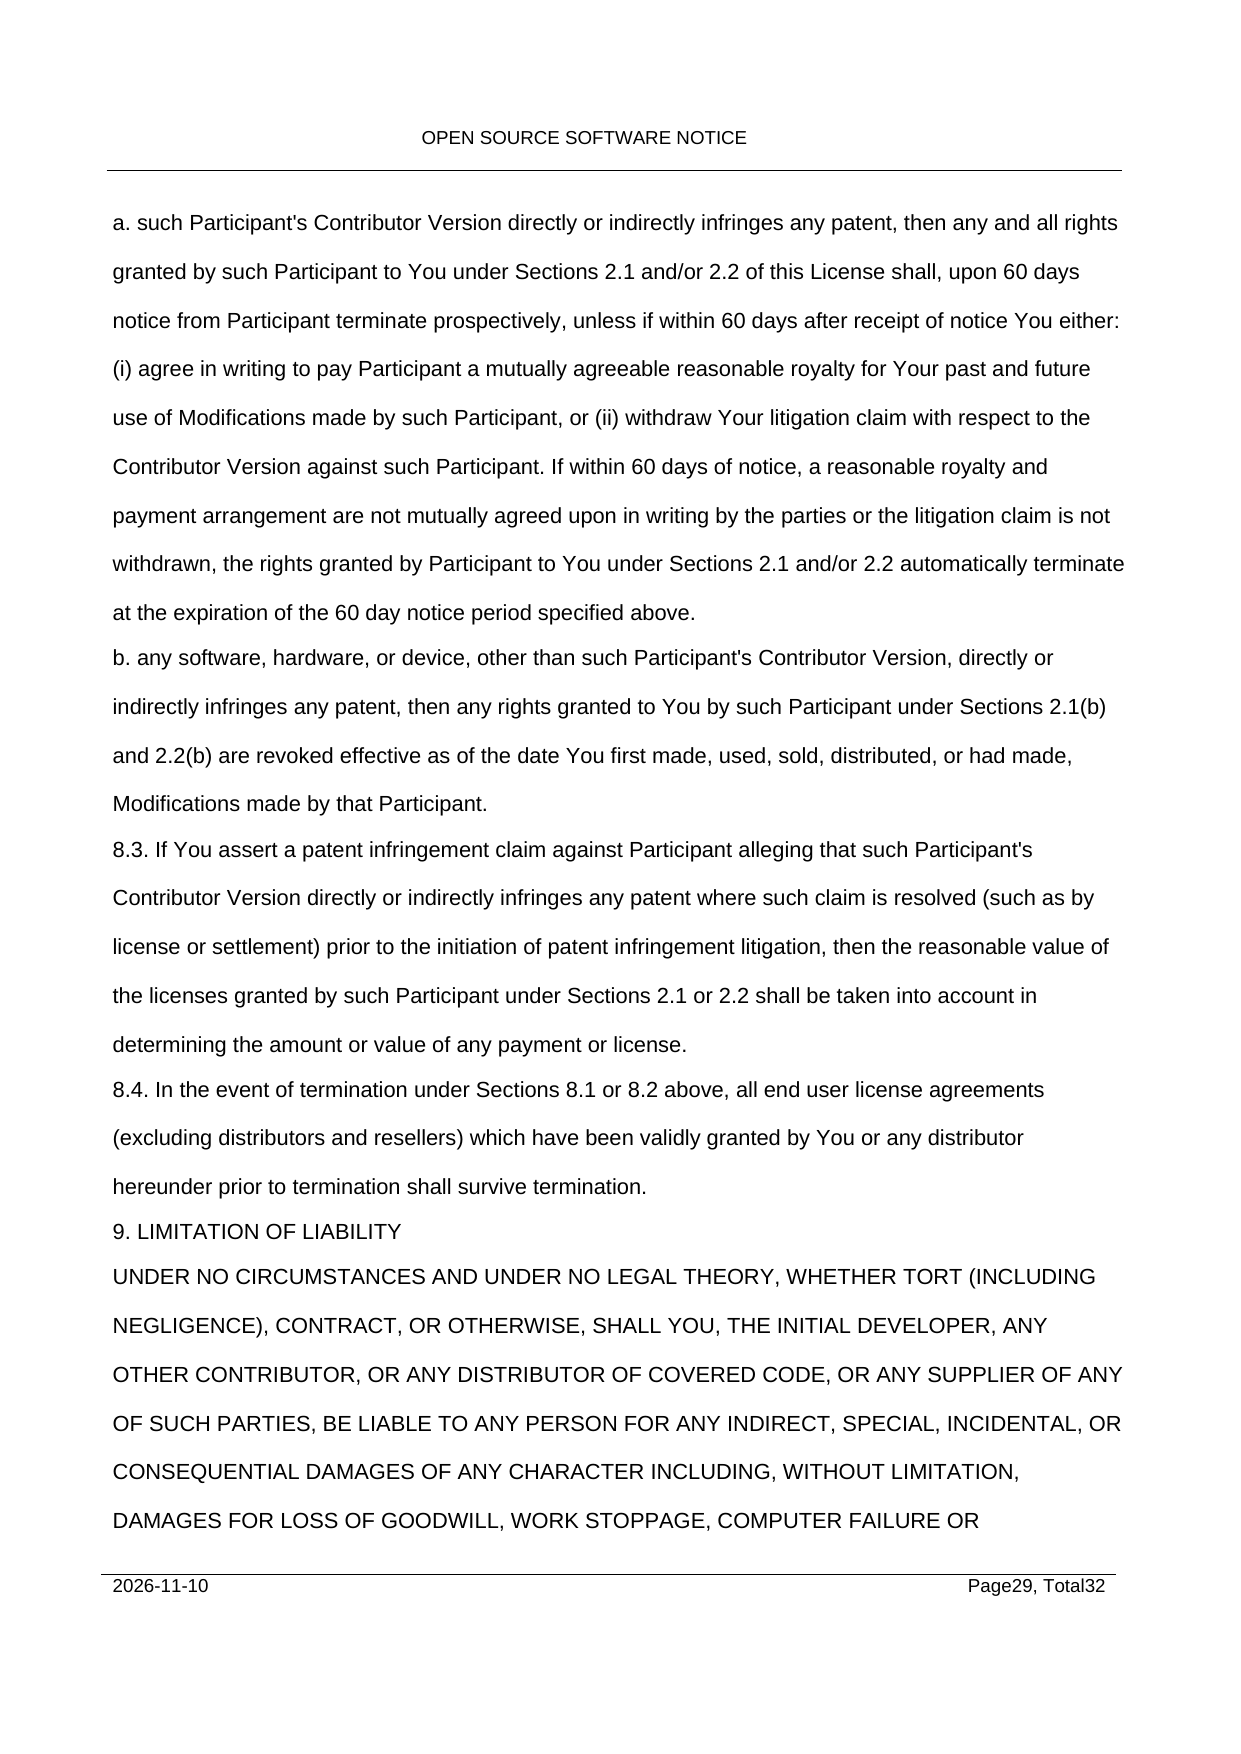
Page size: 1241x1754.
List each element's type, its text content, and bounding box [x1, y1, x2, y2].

text 9. LIMITATION OF LIABILITY [112, 1216, 1128, 1248]
text a. such Participant's Contributor Version directly or indirectly infringes any patent, then any and all rights granted by such Participant to You under Sections 2.1 and/or 2.2 of this License shall, upon 60 days notice from Participant terminate prospectively, unless if within 60 days after receipt of notice You either: (i) agree in writing to pay Participant a mutually agreeable reasonable royalty for Your past and future use of Modifications made by such Participant, or (ii) withdraw Your litigation claim with respect to the Contributor Version against such Participant. If within 60 days of notice, a reasonable royalty and payment arrangement are not mutually agreed upon in writing by the parties or the litigation claim is not withdrawn, the rights granted by Participant to You under Sections 2.1 and/or 2.2 automatically terminate at the expiration of the 60 day notice period specified above. [112, 206, 1128, 629]
text b. any software, hardware, or device, other than such Participant's Contributor Version, directly or indirectly infringes any patent, then any rights granted to You by such Participant under Sections 2.1(b) and 2.2(b) are revoked effective as of the date You first made, used, sold, distributed, or had made, Modifications made by that Participant. [112, 641, 1128, 820]
text 8.4. In the event of termination under Sections 8.1 or 8.2 above, all end user license agreements (excluding distributors and resellers) which have been validly granted by You or any distributor hereunder prior to termination shall survive termination. [112, 1073, 1128, 1203]
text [112, 1261, 1128, 1537]
text 8.3. If You assert a patent infringement claim against Participant alleging that such Participant's Contributor Version directly or indirectly infringes any patent where such claim is resolved (such as by license or settlement) prior to the initiation of patent infringement litigation, then the reasonable value of the licenses granted by such Participant under Sections 2.1 or 2.2 shall be taken into account in determining the amount or value of any payment or license. [112, 833, 1128, 1060]
